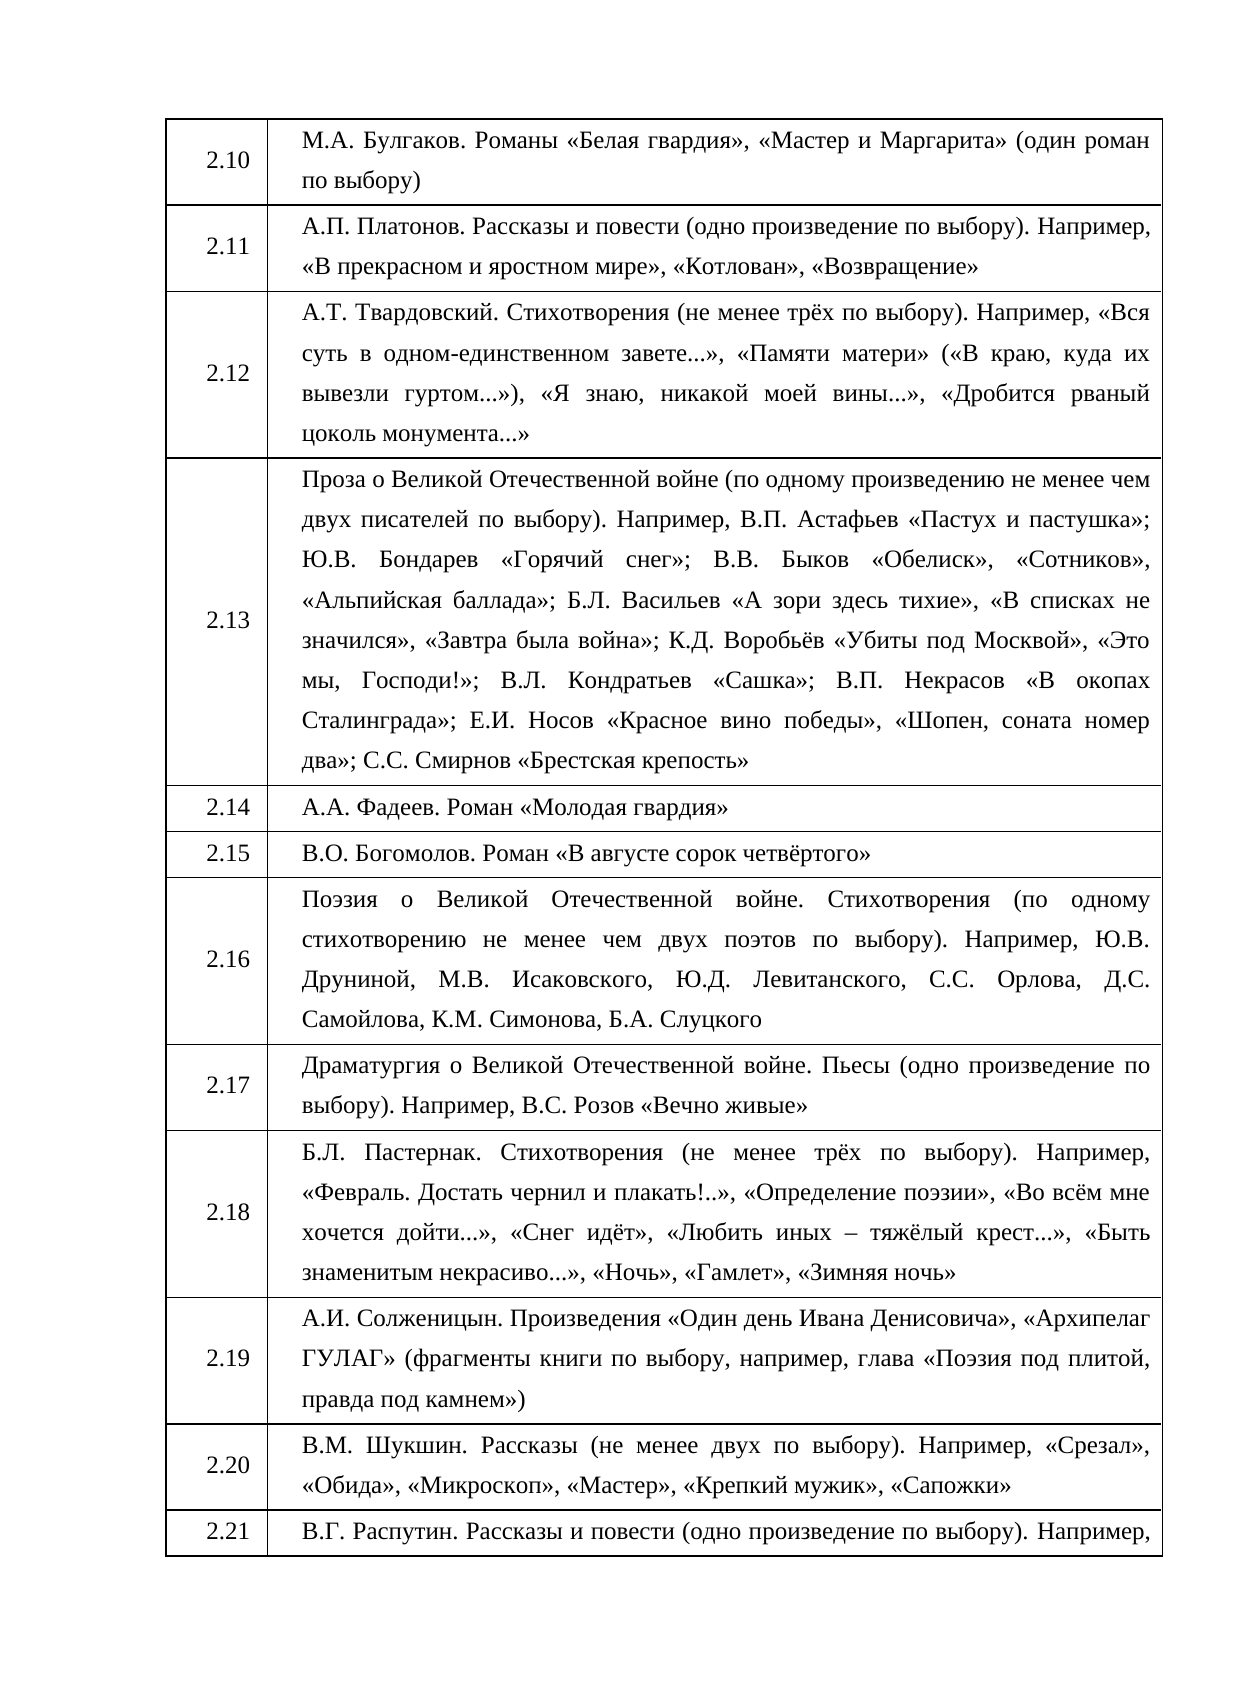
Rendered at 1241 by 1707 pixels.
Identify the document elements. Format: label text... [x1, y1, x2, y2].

table_cell А.Т. Твардовский. Стихотворения (не менее трёх по выбору). Например, «Вся суть в одном-единственном завете...», «Памяти матери» («В краю, куда их вывезли гуртом...»), «Я знаю, никакой моей вины...», «Дробится рваный цоколь монумента...» [268, 291, 1162, 457]
table_cell А.А. Фадеев. Роман «Молодая гвардия» [268, 785, 1162, 831]
table_cell 2.13 [167, 459, 267, 785]
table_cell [268, 1509, 1162, 1555]
table_cell Поэзия о Великой Отечественной войне. Стихотворения (по одному стихотворению не менее чем двух поэтов по выбору). Например, Ю.В. Друниной, М.В. Исаковского, Ю.Д. Левитанского, С.С. Орлова, Д.С. Самойлова, К.М. Симонова, Б.А. Слуцкого [268, 877, 1162, 1043]
table_cell 2.18 [167, 1131, 267, 1296]
table_cell А.П. Платонов. Рассказы и повести (одно произведение по выбору). Например, «В прекрасном и яростном мире», «Котлован», «Возвращение» [268, 204, 1162, 291]
table_cell А.И. Солженицын. Произведения «Один день Ивана Денисовича», «Архипелаг ГУЛАГ» (фрагменты книги по выбору, например, глава «Поэзия под плитой, правда под камнем») [268, 1296, 1162, 1423]
table_cell 2.19 [167, 1298, 267, 1423]
table_cell В.М. Шукшин. Рассказы (не менее двух по выбору). Например, «Срезал», «Обида», «Микроскоп», «Мастер», «Крепкий мужик», «Сапожки» [268, 1423, 1162, 1509]
table_cell 2.16 [167, 878, 267, 1043]
table_cell 2.14 [167, 786, 267, 831]
table_cell 2.21 [167, 1511, 267, 1555]
table_cell Проза о Великой Отечественной войне (по одному произведению не менее чем двух писателей по выбору). Например, В.П. Астафьев «Пастух и пастушка»; Ю.В. Бондарев «Горячий снег»; В.В. Быков «Обелиск», «Сотников», «Альпийская баллада»; Б.Л. Васильев «А зори здесь тихие», «В списках не значился», «Завтра была война»; К.Д. Воробьёв «Убиты под Москвой», «Это мы, Господи!»; В.Л. Кондратьев «Сашка»; В.П. Некрасов «В окопах Сталинграда»; Е.И. Носов «Красное вино победы», «Шопен, соната номер два»; С.С. Смирнов «Брестская крепость» [268, 457, 1162, 785]
table_cell 2.17 [167, 1045, 267, 1130]
table_cell В.О. Богомолов. Роман «В августе сорок четвёртого» [268, 831, 1162, 877]
table_cell 2.11 [167, 206, 267, 291]
table_cell 2.20 [167, 1425, 267, 1509]
table_cell 2.12 [167, 292, 267, 457]
table_cell Б.Л. Пастернак. Стихотворения (не менее трёх по выбору). Например, «Февраль. Достать чернил и плакать!..», «Определение поэзии», «Во всём мне хочется дойти...», «Снег идёт», «Любить иных – тяжёлый крест...», «Быть знаменитым некрасиво...», «Ночь», «Гамлет», «Зимняя ночь» [268, 1130, 1162, 1296]
table_cell М.А. Булгаков. Романы «Белая гвардия», «Мастер и Маргарита» (один роман по выбору) [268, 120, 1162, 204]
table_cell 2.10 [167, 120, 267, 204]
table_cell 2.15 [167, 832, 267, 877]
table_cell Драматургия о Великой Отечественной войне. Пьесы (одно произведение по выбору). Например, В.С. Розов «Вечно живые» [268, 1044, 1162, 1130]
